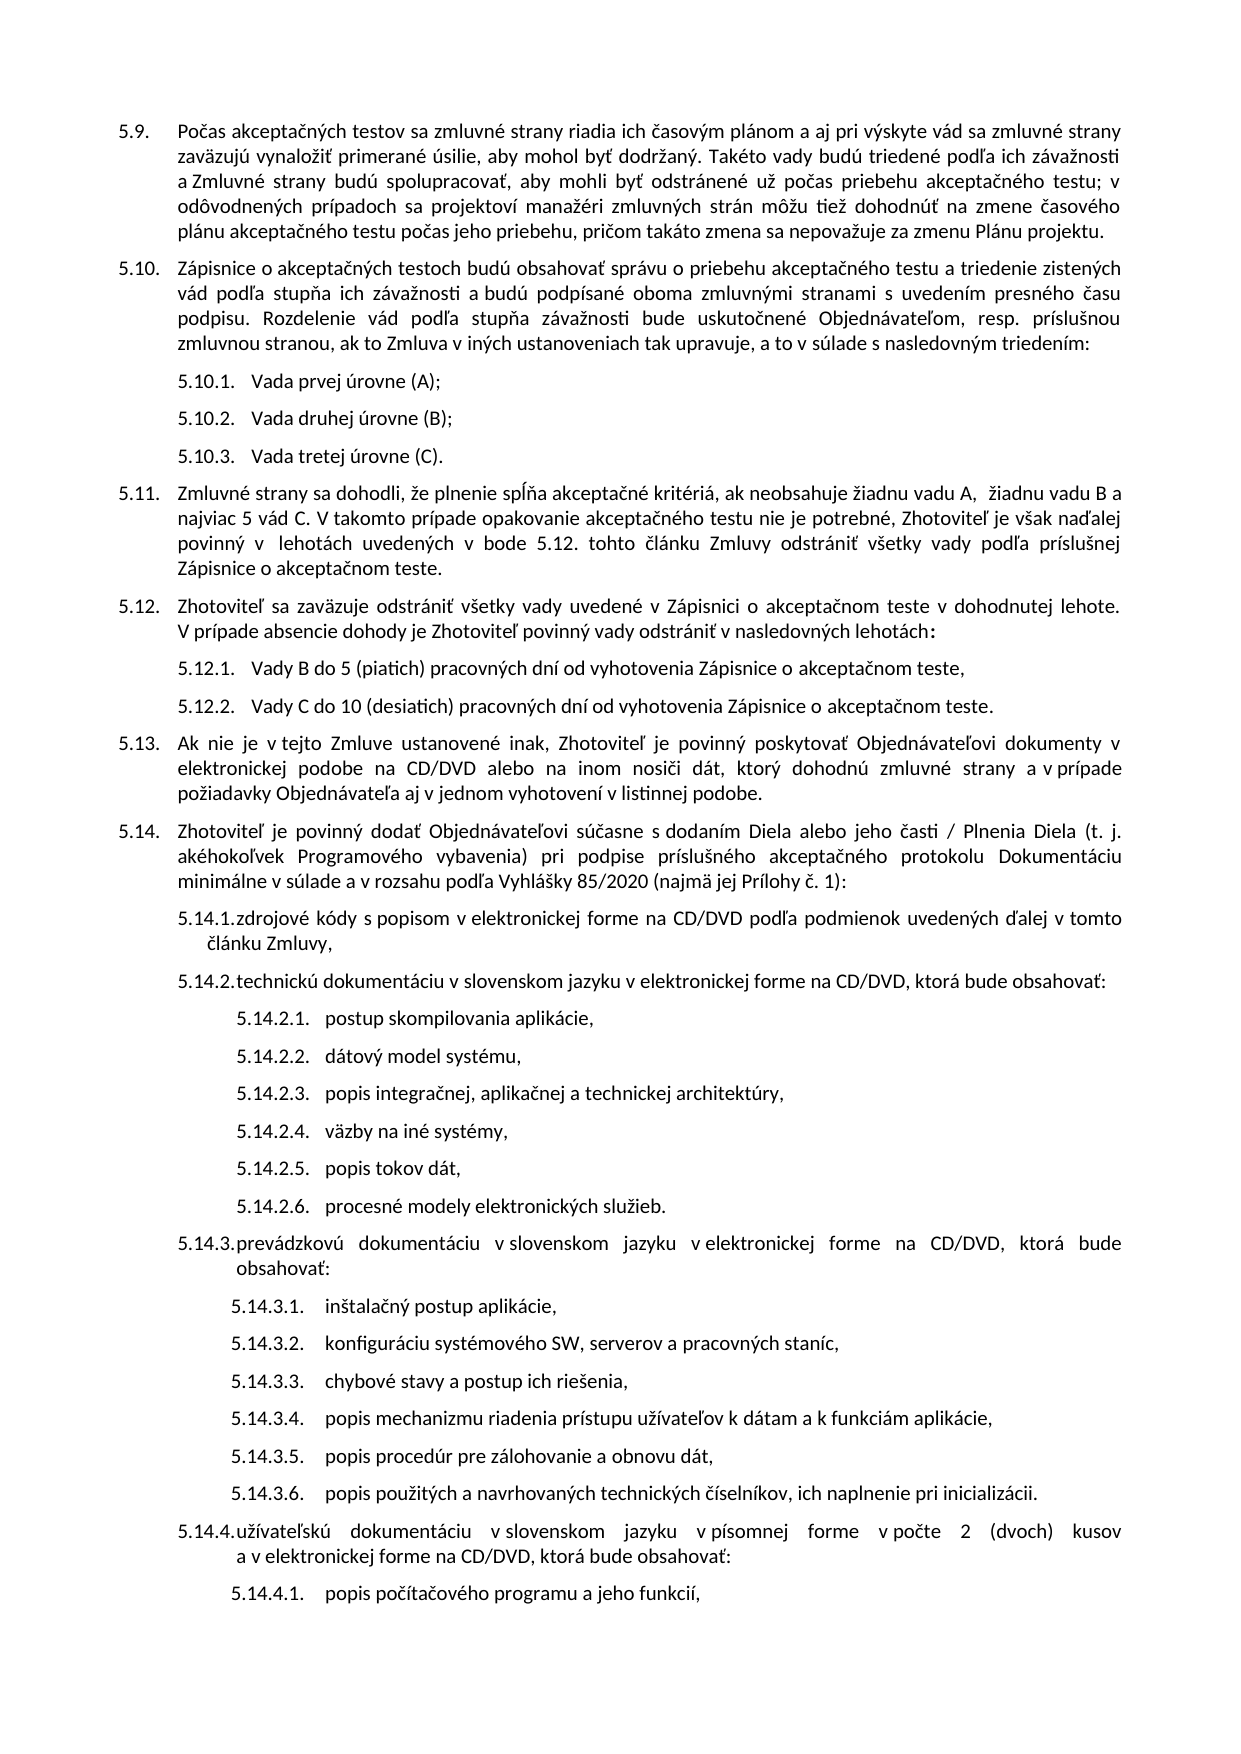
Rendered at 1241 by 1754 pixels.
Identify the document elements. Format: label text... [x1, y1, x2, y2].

subtitle Vady B do 5 (piatich) pracovných dní od vyhotovenia Zápisnice o akceptačnom teste, [177, 656, 1122, 681]
subtitle konfiguráciu systémového SW, serverov a pracovných staníc, [231, 1331, 1122, 1356]
subtitle Vada druhej úrovne (B); [177, 406, 1122, 431]
subtitle Zhotoviteľ sa zaväzuje odstrániť všetky vady uvedené v Zápisnici o akceptačnom teste v dohodnutej lehote. V prípade absencie dohody je Zhotoviteľ povinný vady odstrániť v nasledovných lehotách: [118, 593, 1122, 643]
subtitle Počas akceptačných testov sa zmluvné strany riadia ich časovým plánom a aj pri výskyte vád sa zmluvné strany zaväzujú vynaložiť primerané úsilie, aby mohol byť dodržaný. Takéto vady budú triedené podľa ich závažnosti a Zmluvné strany budú spolupracovať, aby mohli byť odstránené už počas priebehu akceptačného testu; v odôvodnených prípadoch sa projektoví manažéri zmluvných strán môžu tiež dohodnúť na zmene časového plánu akceptačného testu počas jeho priebehu, pričom takáto zmena sa nepovažuje za zmenu Plánu projektu. [118, 118, 1122, 243]
subtitle popis integračnej, aplikačnej a technickej architektúry, [236, 1081, 1122, 1106]
subtitle popis procedúr pre zálohovanie a obnovu dát, [231, 1443, 1122, 1468]
subtitle chybové stavy a postup ich riešenia, [231, 1368, 1122, 1393]
subtitle Vady C do 10 (desiatich) pracovných dní od vyhotovenia Zápisnice o akceptačnom teste. [177, 693, 1122, 718]
subtitle väzby na iné systémy, [236, 1118, 1122, 1143]
subtitle Zhotoviteľ je povinný dodať Objednávateľovi súčasne s dodaním Diela alebo jeho časti / Plnenia Diela (t. j. akéhokoľvek Programového vybavenia) pri podpise príslušného akceptačného protokolu Dokumentáciu minimálne v súlade a v rozsahu podľa Vyhlášky 85/2020 (najmä jej Prílohy č. 1): [118, 818, 1122, 893]
subtitle popis počítačového programu a jeho funkcií, [231, 1581, 1122, 1606]
subtitle inštalačný postup aplikácie, [231, 1293, 1122, 1318]
subtitle zdrojové kódy s popisom v elektronickej forme na CD/DVD podľa podmienok uvedených ďalej v tomto článku Zmluvy, [177, 906, 1122, 956]
subtitle Zápisnice o akceptačných testoch budú obsahovať správu o priebehu akceptačného testu a triedenie zistených vád podľa stupňa ich závažnosti a budú podpísané oboma zmluvnými stranami s uvedením presného času podpisu. Rozdelenie vád podľa stupňa závažnosti bude uskutočnené Objednávateľom, resp. príslušnou zmluvnou stranou, ak to Zmluva v iných ustanoveniach tak upravuje, a to v súlade s nasledovným triedením: [118, 256, 1122, 356]
subtitle popis tokov dát, [236, 1156, 1122, 1181]
subtitle užívateľskú dokumentáciu v slovenskom jazyku v písomnej forme v počte 2 (dvoch) kusov a v elektronickej forme na CD/DVD, ktorá bude obsahovať: [177, 1518, 1122, 1568]
subtitle Vada prvej úrovne (A); [177, 368, 1122, 393]
subtitle postup skompilovania aplikácie, [236, 1006, 1122, 1031]
subtitle popis mechanizmu riadenia prístupu užívateľov k dátam a k funkciám aplikácie, [231, 1406, 1122, 1431]
subtitle procesné modely elektronických služieb. [236, 1193, 1122, 1218]
subtitle Ak nie je v tejto Zmluve ustanovené inak, Zhotoviteľ je povinný poskytovať Objednávateľovi dokumenty v elektronickej podobe na CD/DVD alebo na inom nosiči dát, ktorý dohodnú zmluvné strany a v prípade požiadavky Objednávateľa aj v jednom vyhotovení v listinnej podobe. [118, 731, 1122, 806]
subtitle Zmluvné strany sa dohodli, že plnenie spĺňa akceptačné kritériá, ak neobsahuje žiadnu vadu A, žiadnu vadu B a najviac 5 vád C. V takomto prípade opakovanie akceptačného testu nie je potrebné, Zhotoviteľ je však naďalej povinný v lehotách uvedených v bode 5.12. tohto článku Zmluvy odstrániť všetky vady podľa príslušnej Zápisnice o akceptačnom teste. [118, 481, 1122, 581]
subtitle Vada tretej úrovne (C). [177, 443, 1122, 468]
subtitle technickú dokumentáciu v slovenskom jazyku v elektronickej forme na CD/DVD, ktorá bude obsahovať: [177, 968, 1122, 993]
subtitle prevádzkovú dokumentáciu v slovenskom jazyku v elektronickej forme na CD/DVD, ktorá bude obsahovať: [177, 1231, 1122, 1281]
subtitle popis použitých a navrhovaných technických číselníkov, ich naplnenie pri inicializácii. [231, 1481, 1122, 1506]
subtitle dátový model systému, [236, 1043, 1122, 1068]
